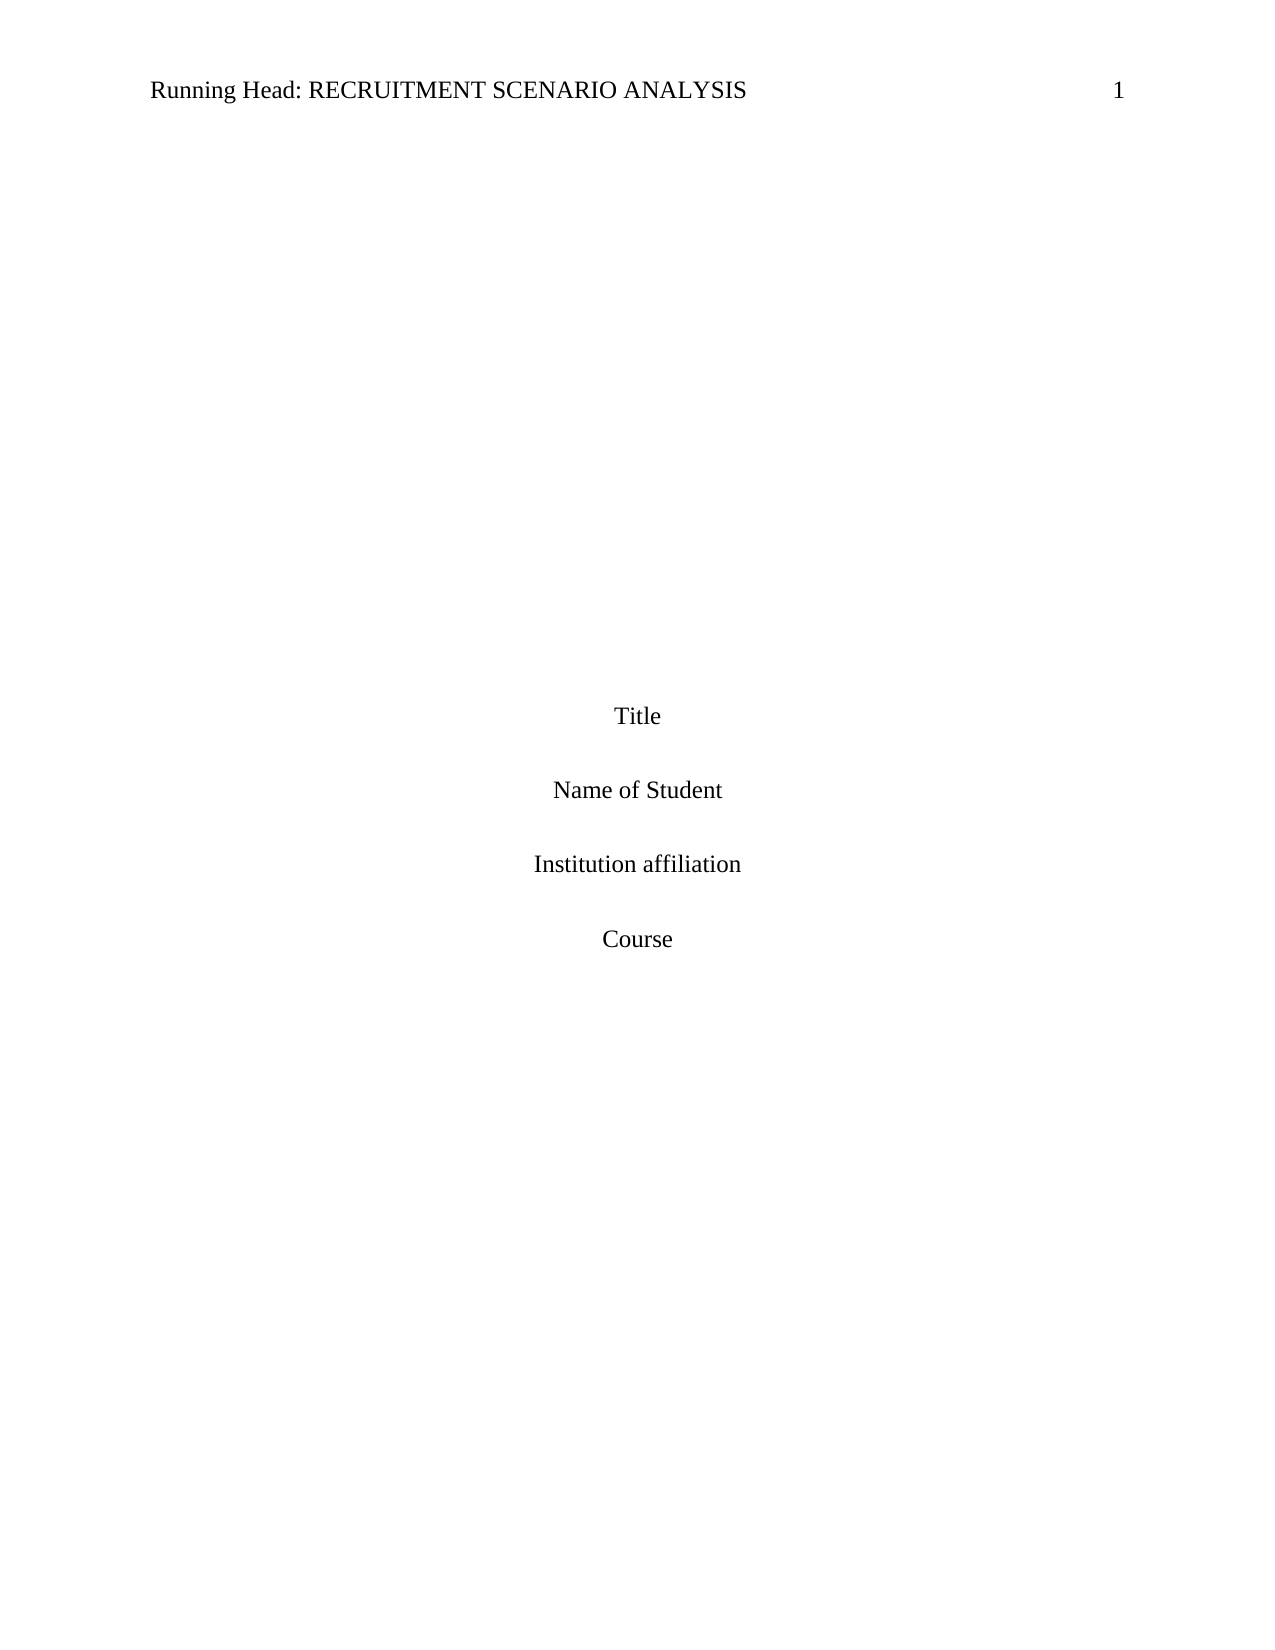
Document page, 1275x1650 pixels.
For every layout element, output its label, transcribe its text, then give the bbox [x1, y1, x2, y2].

text Course [150, 924, 1125, 952]
text Title [150, 701, 1125, 730]
text Institution affiliation [150, 849, 1125, 878]
text Name of Student [150, 775, 1125, 804]
